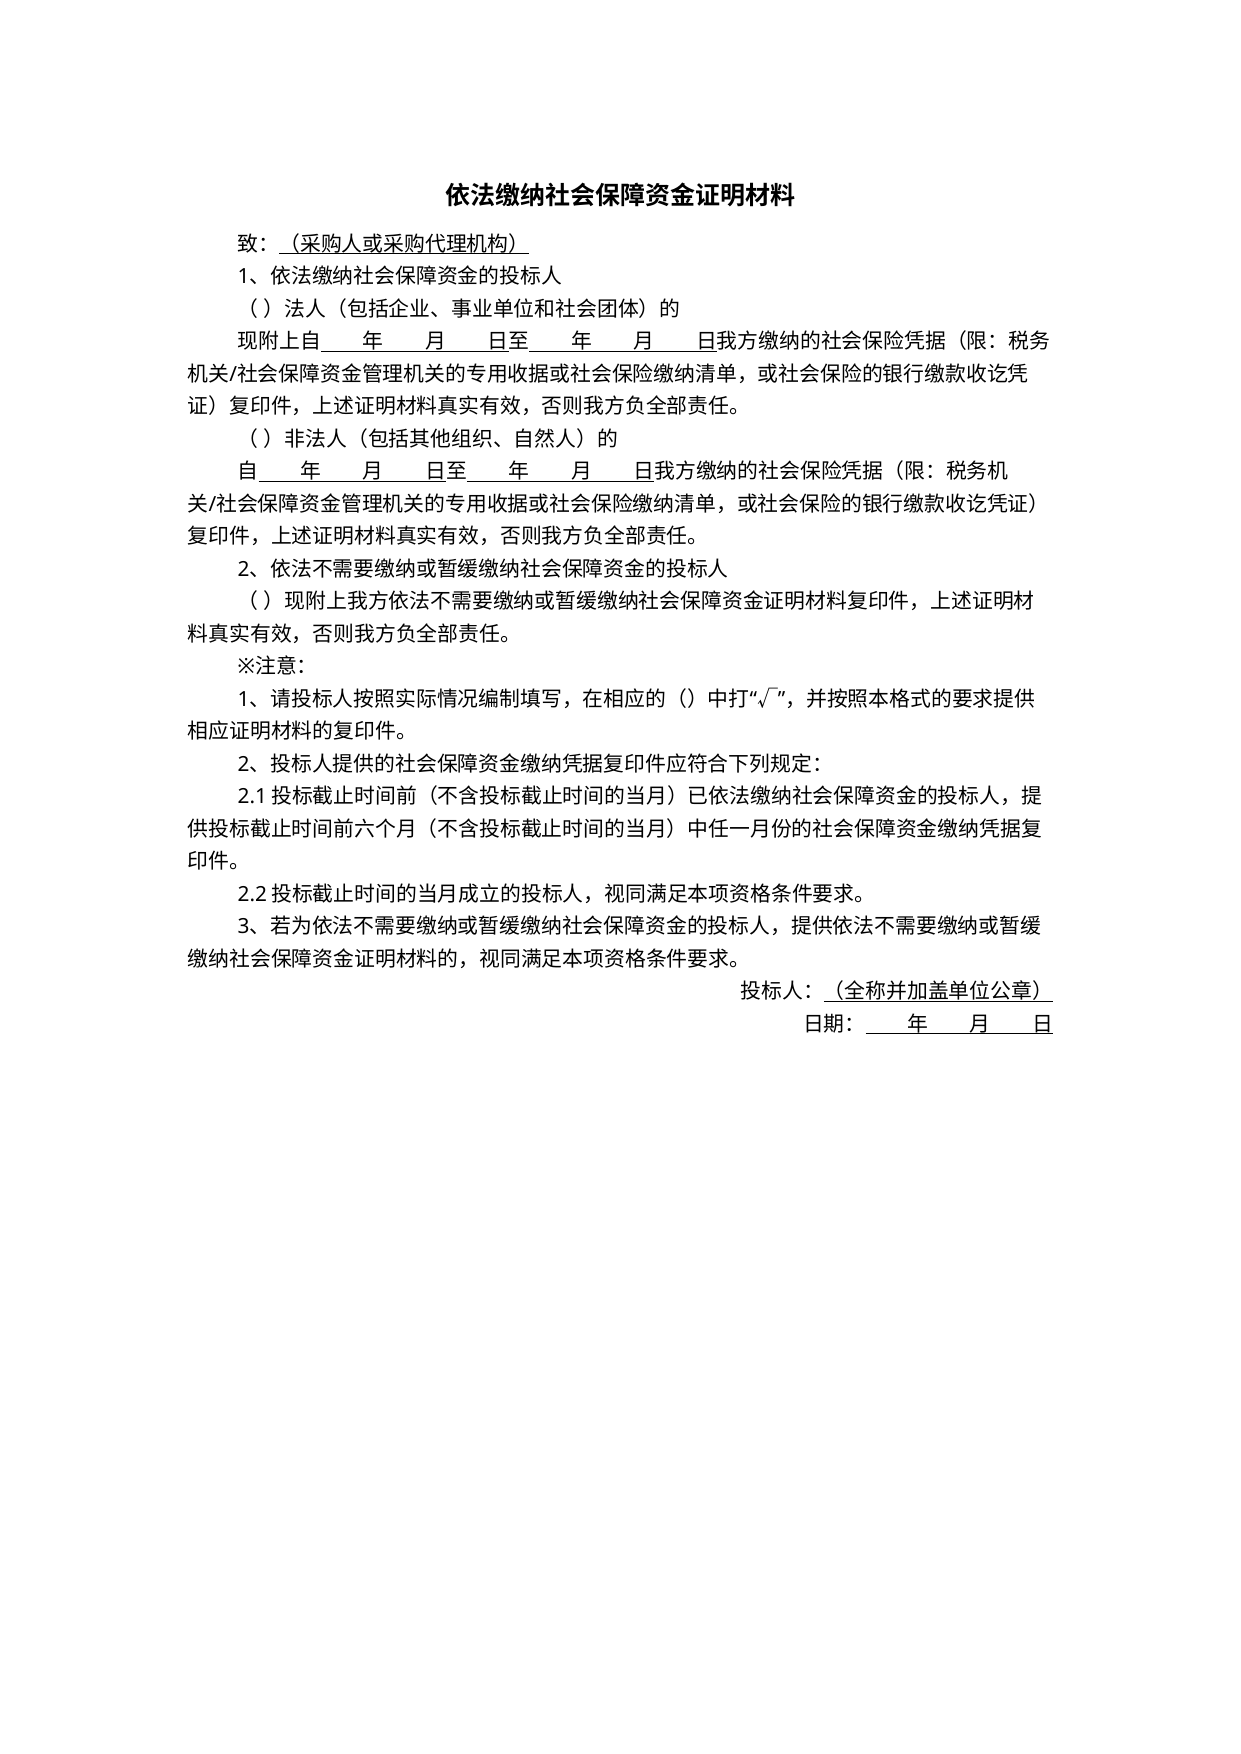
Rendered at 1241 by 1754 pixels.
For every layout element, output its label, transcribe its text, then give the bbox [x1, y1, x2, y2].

text 2.2投标截止时间的当月成立的投标人，视同满足本项资格条件要求。 [187, 877, 1053, 909]
text ※注意： [187, 649, 1053, 682]
text （ ）法人（包括企业、事业单位和社会团体）的 [187, 292, 1053, 324]
text 2.1投标截止时间前（不含投标截止时间的当月）已依法缴纳社会保障资金的投标人，提供投标截止时间前六个月（不含投标截止时间的当月）中任一月份的社会保障资金缴纳凭据复印件。 [187, 779, 1053, 877]
text 3、若为依法不需要缴纳或暂缓缴纳社会保障资金的投标人，提供依法不需要缴纳或暂缓缴纳社会保障资金证明材料的，视同满足本项资格条件要求。 [187, 909, 1053, 974]
text 2、投标人提供的社会保障资金缴纳凭据复印件应符合下列规定： [187, 747, 1053, 779]
text （ ）现附上我方依法不需要缴纳或暂缓缴纳社会保障资金证明材料复印件，上述证明材料真实有效，否则我方负全部责任。 [187, 584, 1053, 649]
text 投标人：（全称并加盖单位公章） [187, 974, 1053, 1007]
text 日期： 年 月 日 [187, 1007, 1053, 1039]
text 1、请投标人按照实际情况编制填写，在相应的（）中打“√”，并按照本格式的要求提供相应证明材料的复印件。 [187, 682, 1053, 747]
text 2、依法不需要缴纳或暂缓缴纳社会保障资金的投标人 [187, 552, 1053, 584]
text 依法缴纳社会保障资金证明材料 [187, 162, 1053, 227]
text 现附上自 年 月 日至 年 月 日我方缴纳的社会保险凭据（限：税务机关/社会保障资金管理机关的专用收据或社会保险缴纳清单，或社会保险的银行缴款收讫凭证）复印件，上述证明材料真实有效，否则我方负全部责任。 [187, 324, 1053, 422]
text （ ）非法人（包括其他组织、自然人）的 [187, 422, 1053, 454]
text 1、依法缴纳社会保障资金的投标人 [187, 259, 1053, 292]
text 自 年 月 日至 年 月 日我方缴纳的社会保险凭据（限：税务机关/社会保障资金管理机关的专用收据或社会保险缴纳清单，或社会保险的银行缴款收讫凭证）复印件，上述证明材料真实有效，否则我方负全部责任。 [187, 454, 1053, 552]
text 致：（采购人或采购代理机构） [187, 227, 1053, 259]
